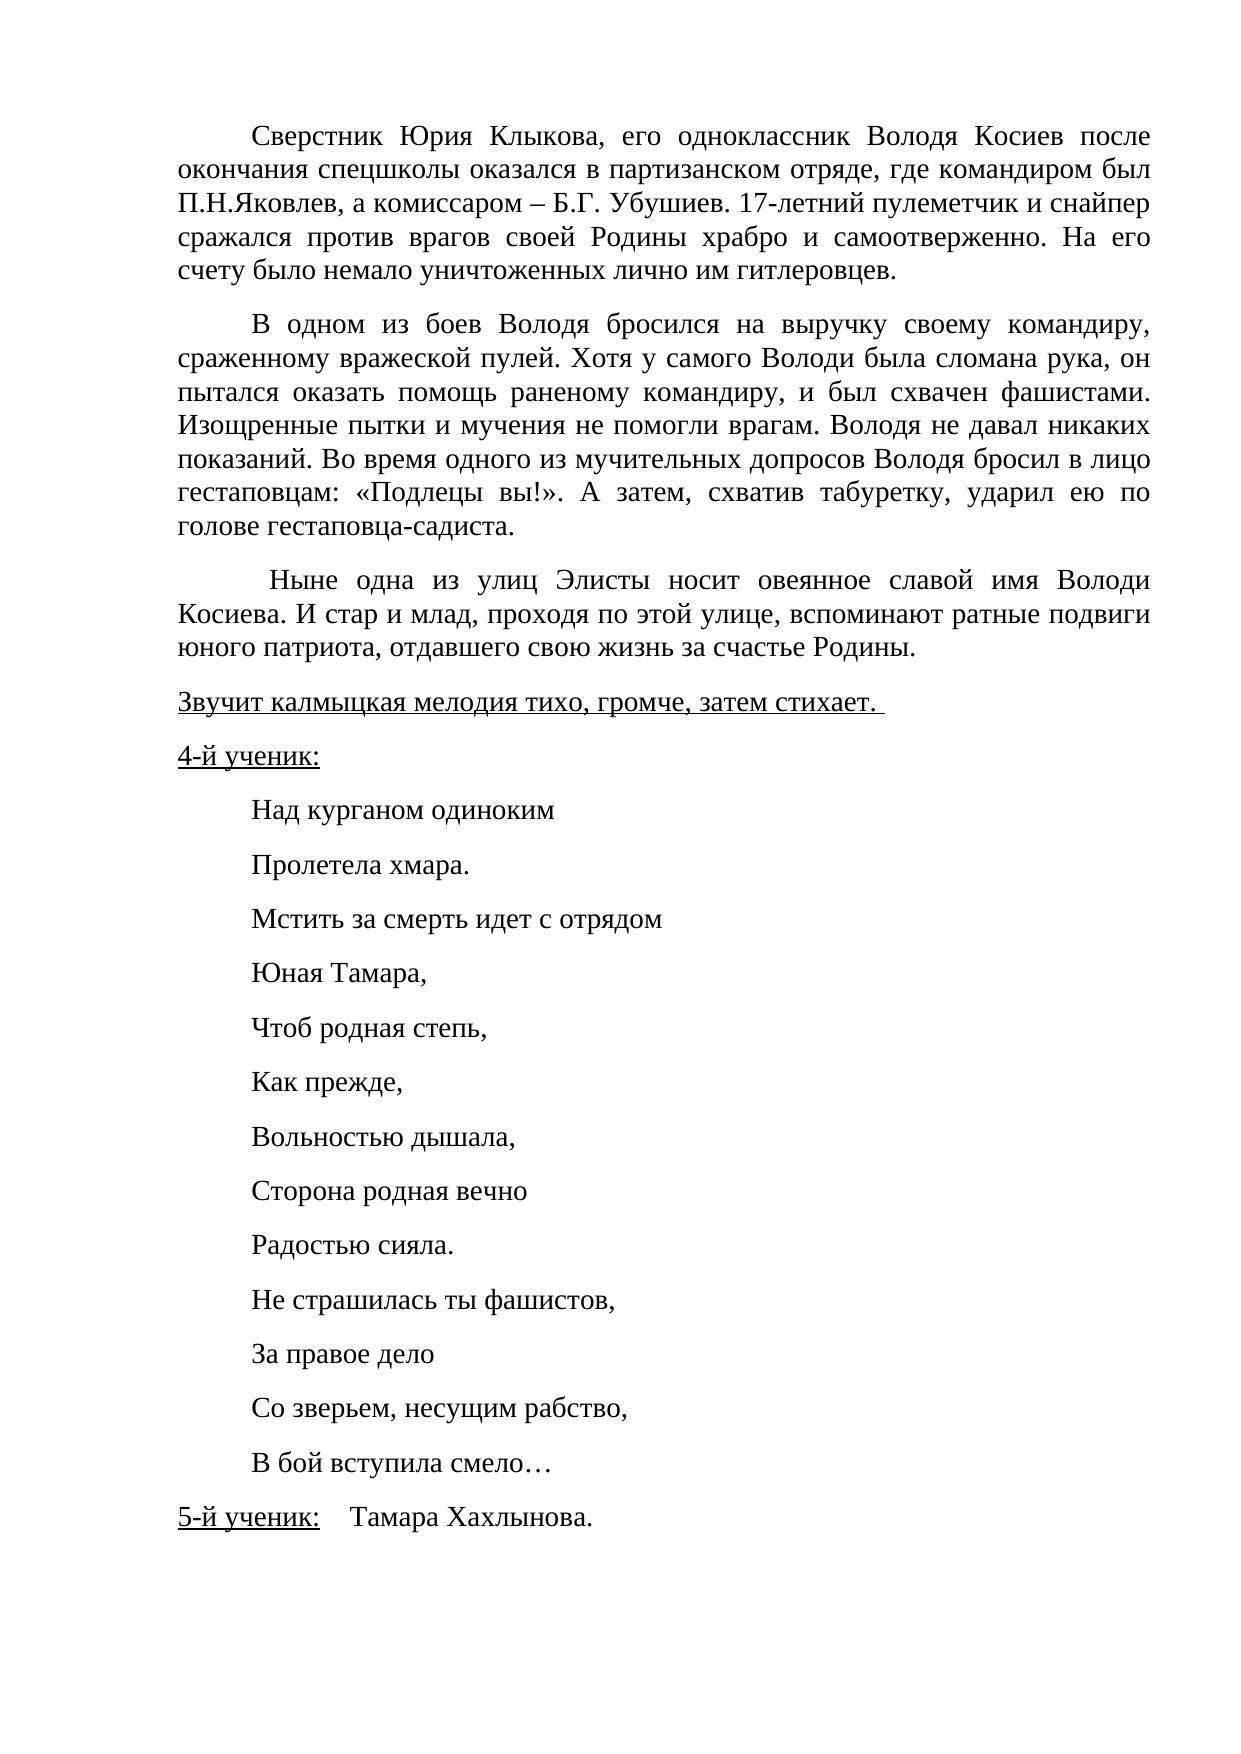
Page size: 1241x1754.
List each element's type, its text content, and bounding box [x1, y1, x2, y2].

text Чтоб родная степь, [177, 1010, 1152, 1043]
text В одном из боев Володя бросился на выручку своему командиру, сраженному вражеской пулей. Хотя у самого Володи была сломана рука, он пытался оказать помощь раненому командиру, и был схвачен фашистами. Изощренные пытки и мучения не помогли врагам. Володя не давал никаких показаний. Во время одного из мучительных допросов Володя бросил в лицо гестаповцам: «Подлецы вы!». А затем, схватив табуретку, ударил ею по голове гестаповца-садиста. [177, 307, 1152, 541]
text Как прежде, [177, 1064, 1152, 1098]
text Сторона родная вечно [177, 1173, 1152, 1207]
text 5-й ученик: Тамара Хахлынова. [177, 1499, 1152, 1533]
text Радостью сияла. [177, 1227, 1152, 1261]
text 4-й ученик: [177, 738, 1152, 772]
text Звучит калмыцкая мелодия тихо, громче, затем стихает. [177, 684, 1152, 717]
text Ныне одна из улиц Элисты носит овеянное славой имя Володи Косиева. И стар и млад, проходя по этой улице, вспоминают ратные подвиги юного патриота, отдавшего свою жизнь за счастье Родины. [177, 562, 1152, 663]
text Со зверьем, несущим рабство, [177, 1391, 1152, 1424]
text Вольностью дышала, [177, 1119, 1152, 1152]
text Не страшилась ты фашистов, [177, 1282, 1152, 1315]
text В бой вступила смело… [177, 1445, 1152, 1478]
text За правое дело [177, 1336, 1152, 1370]
text Над курганом одиноким [177, 792, 1152, 826]
text Сверстник Юрия Клыкова, его одноклассник Володя Косиев после окончания спецшколы оказался в партизанском отряде, где командиром был П.Н.Яковлев, а комиссаром – Б.Г. Убушиев. 17-летний пулеметчик и снайпер сражался против врагов своей Родины храбро и самоотверженно. На его счету было немало уничтоженных лично им гитлеровцев. [177, 118, 1152, 286]
text Пролетела хмара. [177, 847, 1152, 880]
text Юная Тамара, [177, 956, 1152, 989]
text Мстить за смерть идет с отрядом [177, 901, 1152, 935]
